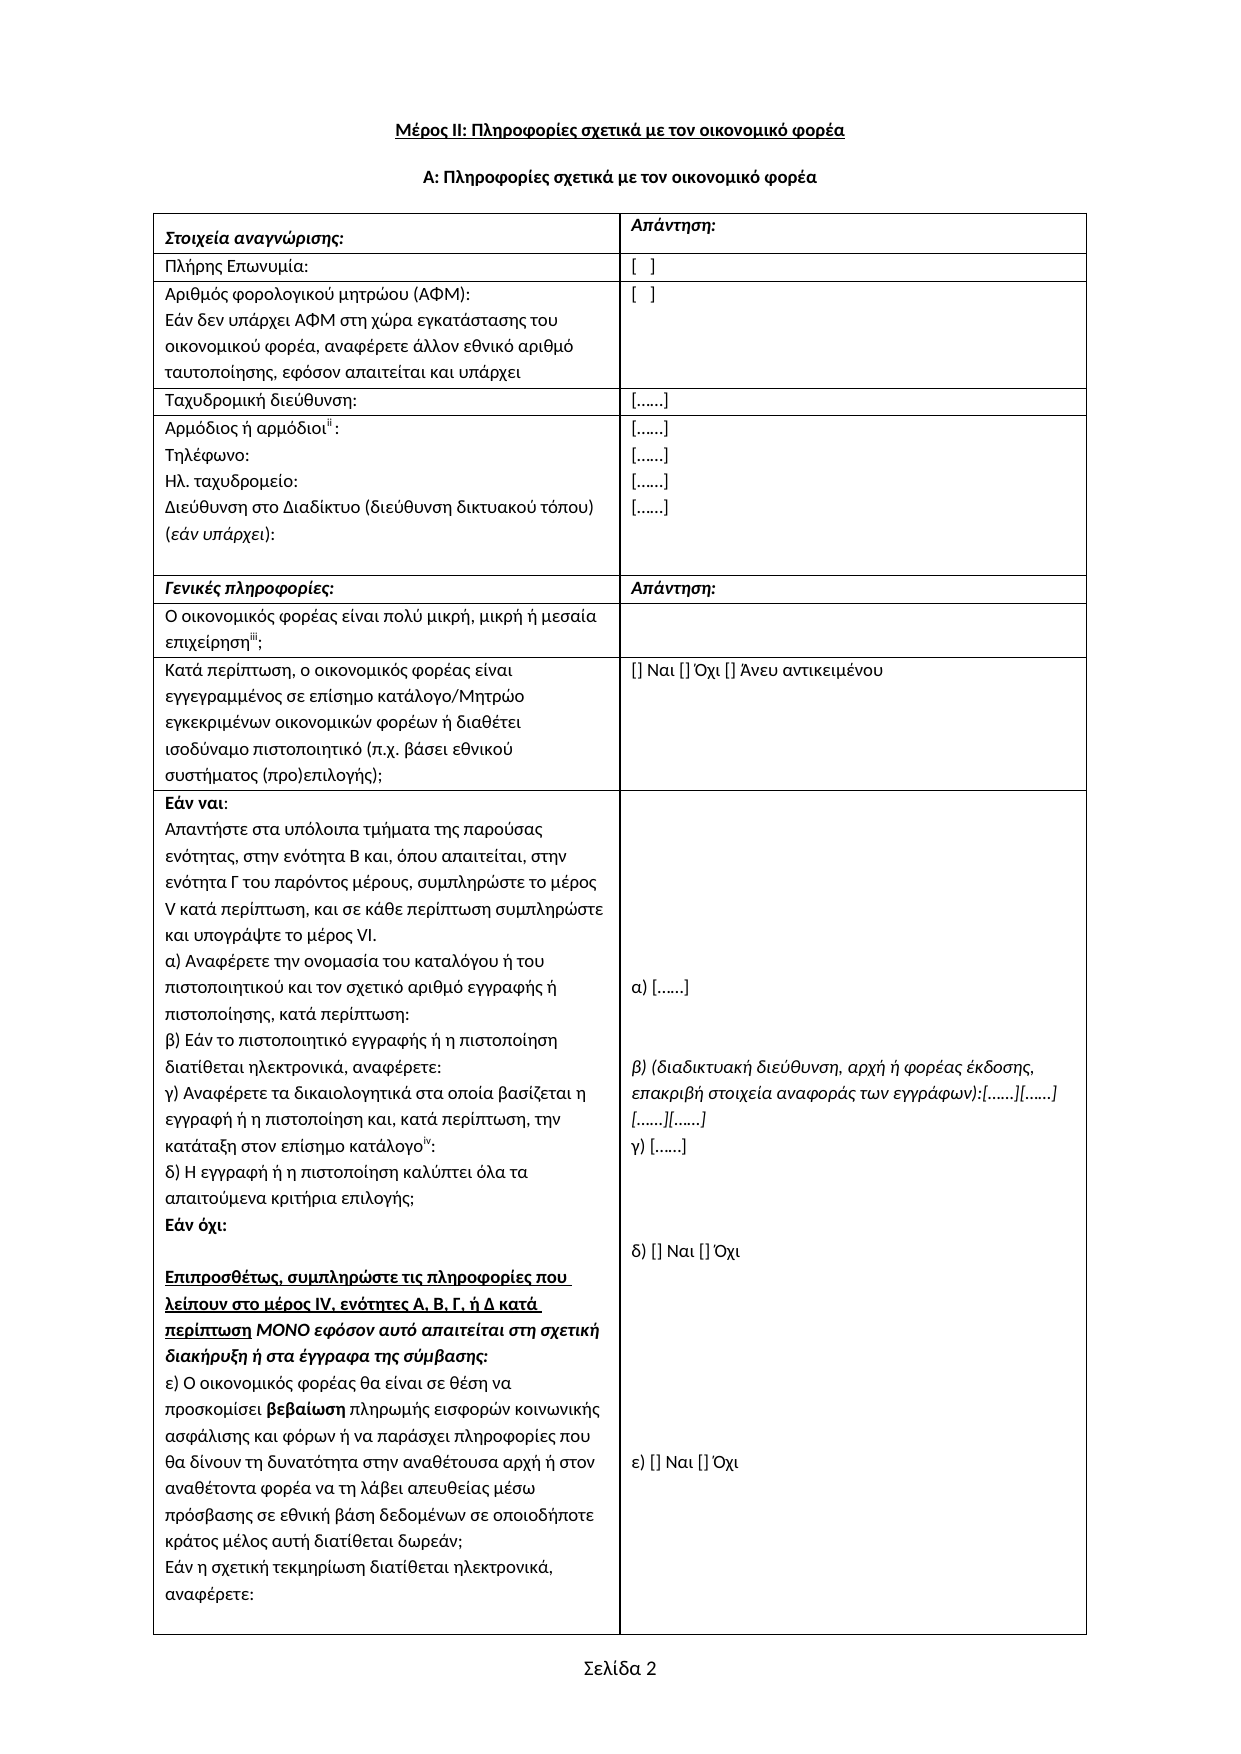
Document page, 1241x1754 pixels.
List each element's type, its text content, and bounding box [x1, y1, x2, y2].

table_cell [……] [621, 389, 1086, 415]
table_cell Αριθμός φορολογικού μητρώου (ΑΦΜ): Εάν δεν υπάρχει ΑΦΜ στη χώρα εγκατάστασης του οικονομικού φορέα, αναφέρετε άλλον εθνικό αριθμό ταυτοποίησης, εφόσον απαιτείται και υπάρχει [154, 282, 619, 387]
table_cell [] Ναι [] Όχι [] Άνευ αντικειμένου [621, 658, 1086, 790]
table_cell Απάντηση: [621, 576, 1086, 603]
table_cell Πλήρης Επωνυμία: [154, 254, 619, 281]
table_cell Κατά περίπτωση, ο οικονομικός φορέας είναι εγγεγραμμένος σε επίσημο κατάλογο/Μητρώο εγκεκριμένων οικονομικών φορέων ή διαθέτει ισοδύναμο πιστοποιητικό (π.χ. βάσει εθνικού συστήματος (προ)επιλογής); [154, 658, 619, 790]
text Α: Πληροφορίες σχετικά με τον οικονομικό φορέα [118, 165, 1122, 188]
table_cell [ ] [621, 254, 1086, 281]
table_cell [621, 604, 1086, 657]
table_header Απάντηση: [621, 214, 1086, 253]
table_cell [……] [……] [……] [……] [621, 416, 1086, 575]
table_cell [621, 791, 1086, 1634]
table_cell Ταχυδρομική διεύθυνση: [154, 389, 619, 415]
table_cell Ο οικονομικός φορέας είναι πολύ μικρή, μικρή ή μεσαία επιχείρηση; [154, 604, 619, 657]
table_cell Αρμόδιος ή αρμόδιοι : Τηλέφωνο: Ηλ. ταχυδρομείο: Διεύθυνση στο Διαδίκτυο (διεύθυνση δικτυακού τόπου) (εάν υπάρχει): [154, 416, 619, 575]
text Μέρος II: Πληροφορίες σχετικά με τον οικονομικό φορέα [118, 118, 1122, 141]
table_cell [154, 791, 619, 1634]
table_cell [ ] [621, 282, 1086, 387]
table_header Στοιχεία αναγνώρισης: [154, 214, 619, 253]
table_cell Γενικές πληροφορίες: [154, 576, 619, 603]
